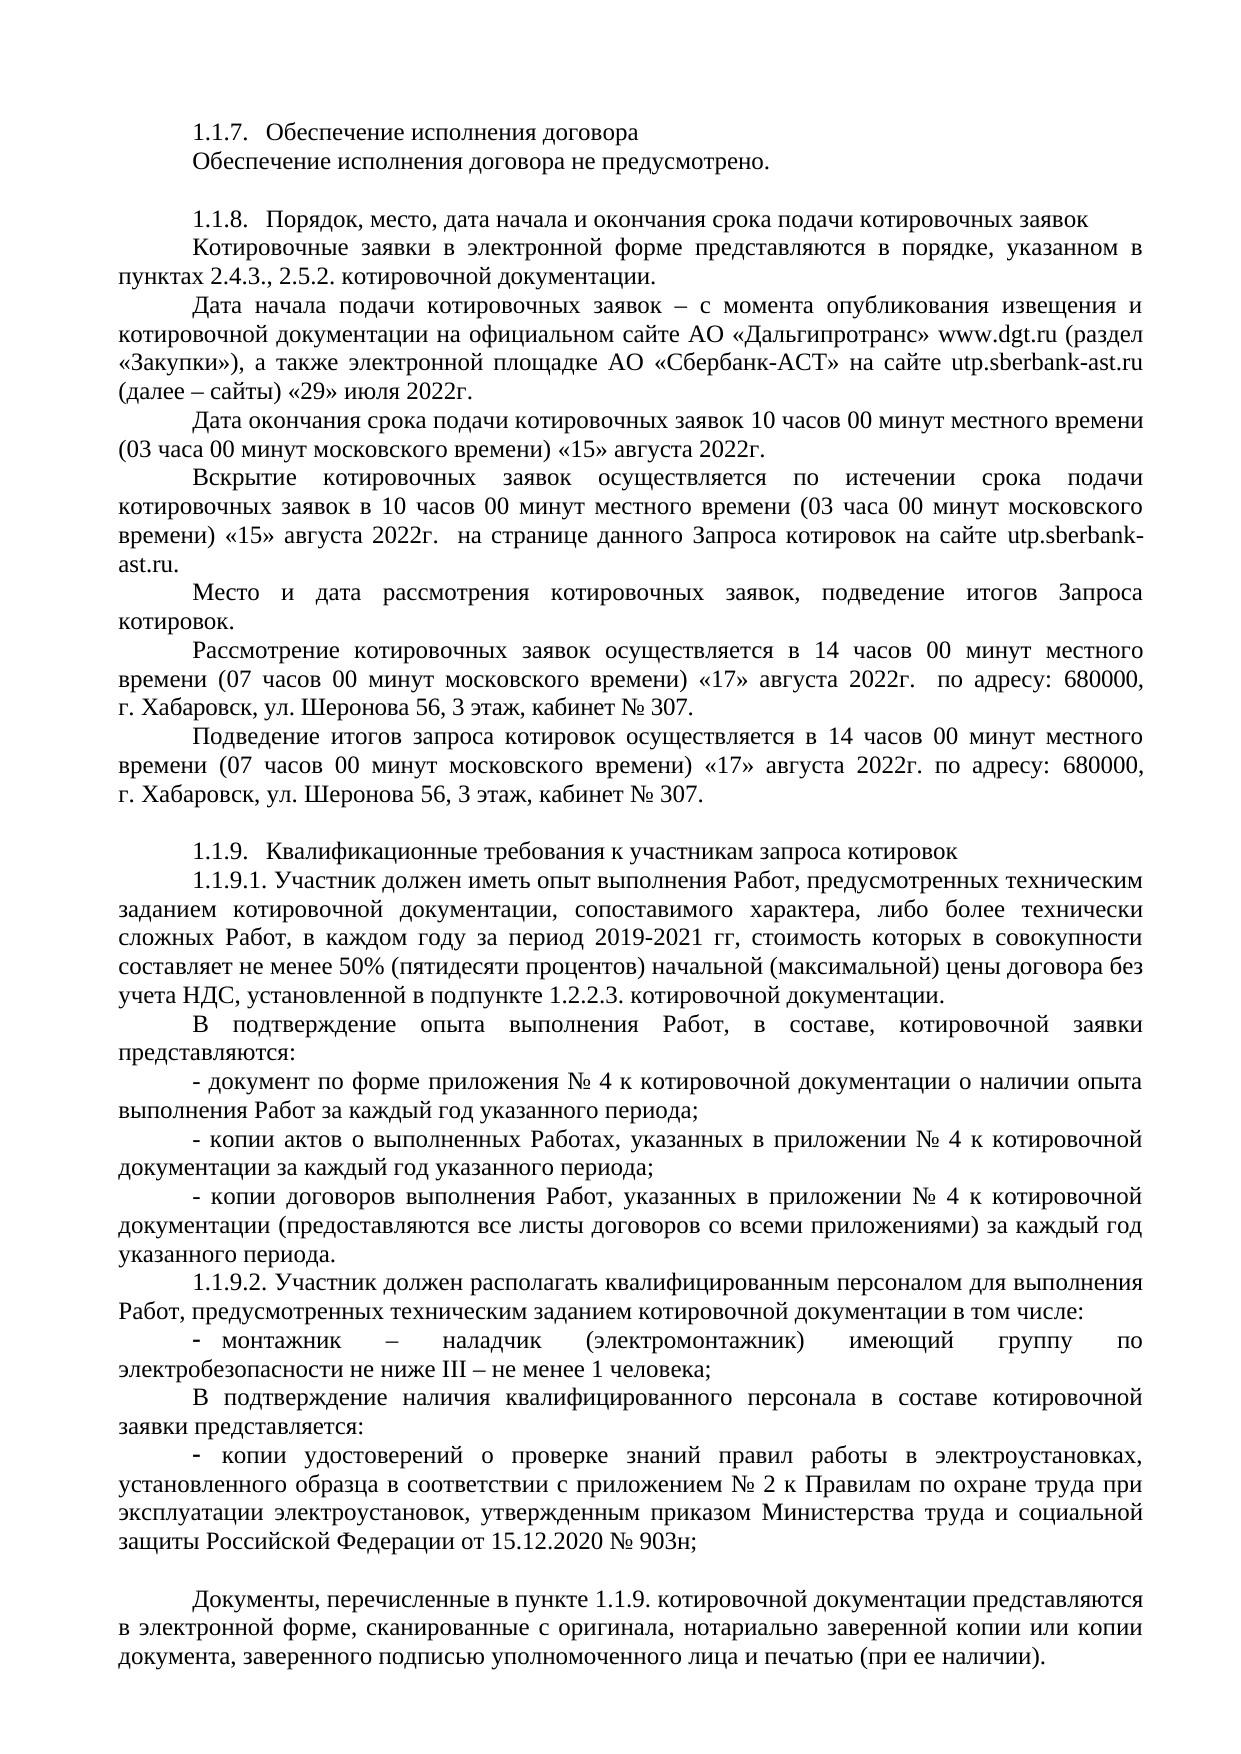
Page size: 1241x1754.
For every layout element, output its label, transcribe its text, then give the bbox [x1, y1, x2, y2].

text 1.1.9.2. Участник должен располагать квалифицированным персоналом для выполнения Работ, предусмотренных техническим заданием котировочной документации в том числе: [118, 1267, 1144, 1325]
text - копии актов о выполненных Работах, указанных в приложении № 4 к котировочной документации за каждый год указанного периода; [118, 1124, 1144, 1181]
text Дата начала подачи котировочных заявок – с момента опубликования извещения и котировочной документации на официальном сайте АО «Дальгипротранс» www.dgt.ru (раздел «Закупки»), а также электронной площадке АО «Сбербанк-АСТ» на сайте utp.sberbank-ast.ru (далее – сайты) «29» июля 2022г. [118, 290, 1144, 405]
list монтажник – наладчик (электромонтажник) имеющий группу по электробезопасности не ниже III – не менее 1 человека; [118, 1325, 1144, 1382]
list копии удостоверений о проверке знаний правил работы в электроустановках, установленного образца в соответствии с приложением № 2 к Правилам по охране труда при эксплуатации электроустановок, утвержденным приказом Министерства труда и социальной защиты Российской Федерации от 15.12.2020 № 903н; [118, 1440, 1144, 1555]
text В подтверждение опыта выполнения Работ, в составе, котировочной заявки представляются: [118, 1009, 1144, 1066]
list 1.1.9. Квалификационные требования к участникам запроса котировок [118, 836, 1144, 865]
subtitle Обеспечение исполнения договора [192, 117, 1144, 146]
text Дата окончания срока подачи котировочных заявок 10 часов 00 минут местного времени (03 часа 00 минут московского времени) «15» августа 2022г. [118, 405, 1144, 462]
text Обеспечение исполнения договора не предусмотрено. [118, 146, 1144, 175]
text Котировочные заявки в электронной форме представляются в порядке, указанном в пунктах 2.4.3., 2.5.2. котировочной документации. [118, 232, 1144, 290]
list Рассмотрение котировочных заявок осуществляется в 14 часов 00 минут местного времени (07 часов 00 минут московского времени) «17» августа 2022г. по адресу: 680000, г. Хабаровск, ул. Шеронова 56, 3 этаж, кабинет № 307. [118, 635, 1144, 721]
list Документы, перечисленные в пункте 1.1.9. котировочной документации представляются в электронной форме, сканированные с оригинала, нотариально заверенной копии или копии документа, заверенного подписью уполномоченного лица и печатью (при ее наличии). [118, 1584, 1144, 1670]
text Место и дата рассмотрения котировочных заявок, подведение итогов Запроса котировок. [118, 577, 1144, 635]
text - копии договоров выполнения Работ, указанных в приложении № 4 к котировочной документации (предоставляются все листы договоров со всеми приложениями) за каждый год указанного периода. [118, 1181, 1144, 1267]
text - документ по форме приложения № 4 к котировочной документации о наличии опыта выполнения Работ за каждый год указанного периода; [118, 1066, 1144, 1124]
text 1.1.9.1. Участник должен иметь опыт выполнения Работ, предусмотренных техническим заданием котировочной документации, сопоставимого характера, либо более технически сложных Работ, в каждом году за период 2019-2021 гг, стоимость которых в совокупности составляет не менее 50% (пятидесяти процентов) начальной (максимальной) цены договора без учета НДС, установленной в подпункте 1.2.2.3. котировочной документации. [118, 865, 1144, 1009]
subtitle Порядок, место, дата начала и окончания срока подачи котировочных заявок [118, 204, 1144, 232]
text Вскрытие котировочных заявок осуществляется по истечении срока подачи котировочных заявок в 10 часов 00 минут местного времени (03 часа 00 минут московского времени) «15» августа 2022г. на странице данного Запроса котировок на сайте utp.sberbank-ast.ru. [118, 462, 1144, 577]
text В подтверждение наличия квалифицированного персонала в составе котировочной заявки представляется: [118, 1382, 1144, 1440]
list Подведение итогов запроса котировок осуществляется в 14 часов 00 минут местного времени (07 часов 00 минут московского времени) «17» августа 2022г. по адресу: 680000, г. Хабаровск, ул. Шеронова 56, 3 этаж, кабинет № 307. [118, 721, 1144, 807]
